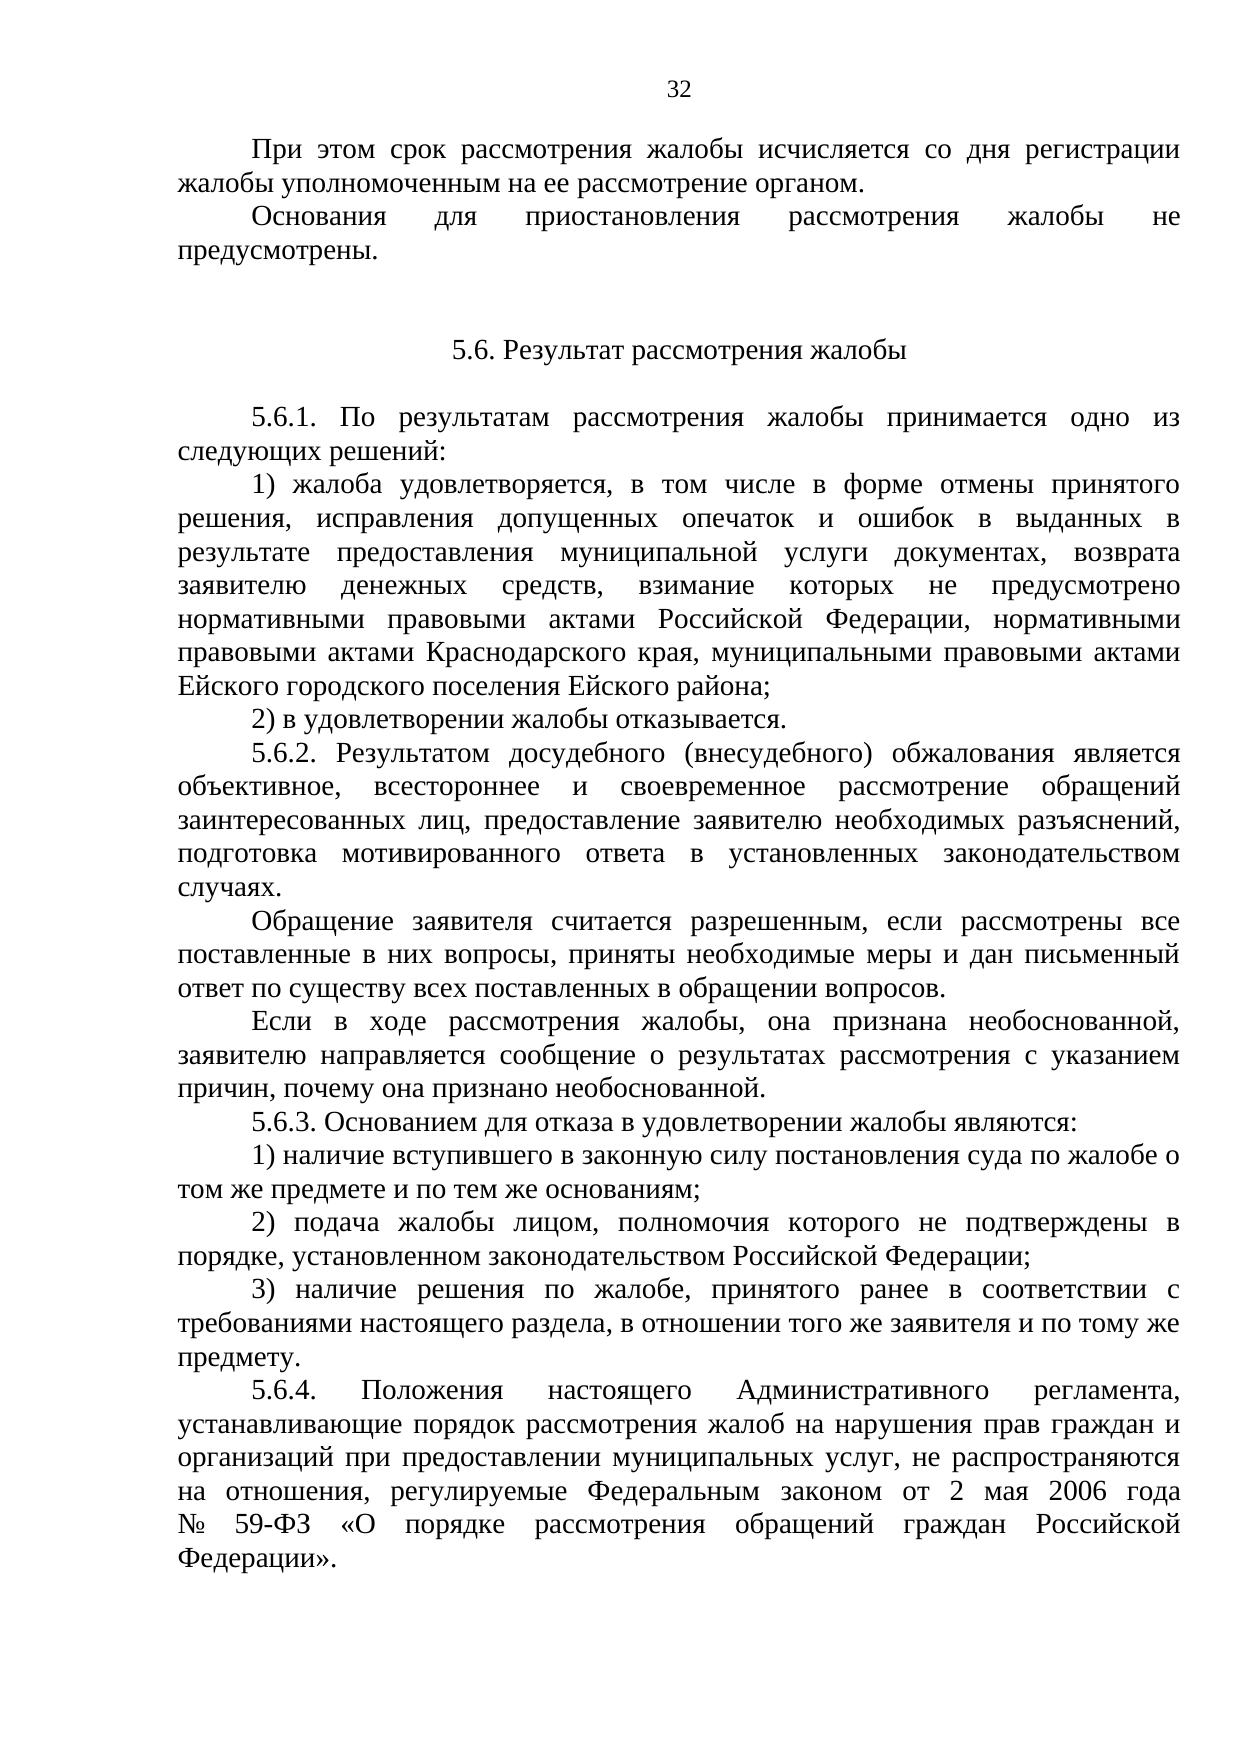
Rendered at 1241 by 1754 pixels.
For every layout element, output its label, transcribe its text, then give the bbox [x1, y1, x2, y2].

text 5.6.4. Положения настоящего Административного регламента, устанавливающие порядок рассмотрения жалоб на нарушения прав граждан и организаций при предоставлении муниципальных услуг, не распространяются на отношения, регулируемые Федеральным законом от 2 мая 2006 года № 59-ФЗ «О порядке рассмотрения обращений граждан Российской Федерации». [177, 1372, 1181, 1573]
text 1) наличие вступившего в законную силу постановления суда по жалобе о том же предмете и по тем же основаниям; [177, 1137, 1181, 1204]
text Обращение заявителя считается разрешенным, если рассмотрены все поставленные в них вопросы, приняты необходимые меры и дан письменный ответ по существу всех поставленных в обращении вопросов. [177, 903, 1181, 1003]
text 5.6.1. По результатам рассмотрения жалобы принимается одно из следующих решений: [177, 399, 1181, 467]
text 5.6.3. Основанием для отказа в удовлетворении жалобы являются: [177, 1104, 1181, 1137]
text 2) подача жалобы лицом, полномочия которого не подтверждены в порядке, установленном законодательством Российской Федерации; [177, 1204, 1181, 1272]
text 3) наличие решения по жалобе, принятого ранее в соответствии с требованиями настоящего раздела, в отношении того же заявителя и по тому же предмету. [177, 1272, 1181, 1372]
text 1) жалоба удовлетворяется, в том числе в форме отмены принятого решения, исправления допущенных опечаток и ошибок в выданных в результате предоставления муниципальной услуги документах, возврата заявителю денежных средств, взимание которых не предусмотрено нормативными правовыми актами Российской Федерации, нормативными правовыми актами Краснодарского края, муниципальными правовыми актами Ейского городского поселения Ейского района; [177, 467, 1181, 701]
text 5.6.2. Результатом досудебного (внесудебного) обжалования является объективное, всестороннее и своевременное рассмотрение обращений заинтересованных лиц, предоставление заявителю необходимых разъяснений, подготовка мотивированного ответа в установленных законодательством случаях. [177, 735, 1181, 903]
text 5.6. Результат рассмотрения жалобы [177, 332, 1181, 366]
text 2) в удовлетворении жалобы отказывается. [177, 701, 1181, 735]
text При этом срок рассмотрения жалобы исчисляется со дня регистрации жалобы уполномоченным на ее рассмотрение органом. [177, 131, 1181, 198]
text Если в ходе рассмотрения жалобы, она признана необоснованной, заявителю направляется сообщение о результатах рассмотрения с указанием причин, почему она признано необоснованной. [177, 1003, 1181, 1104]
text Основания для приостановления рассмотрения жалобы не предусмотрены. [177, 198, 1181, 265]
